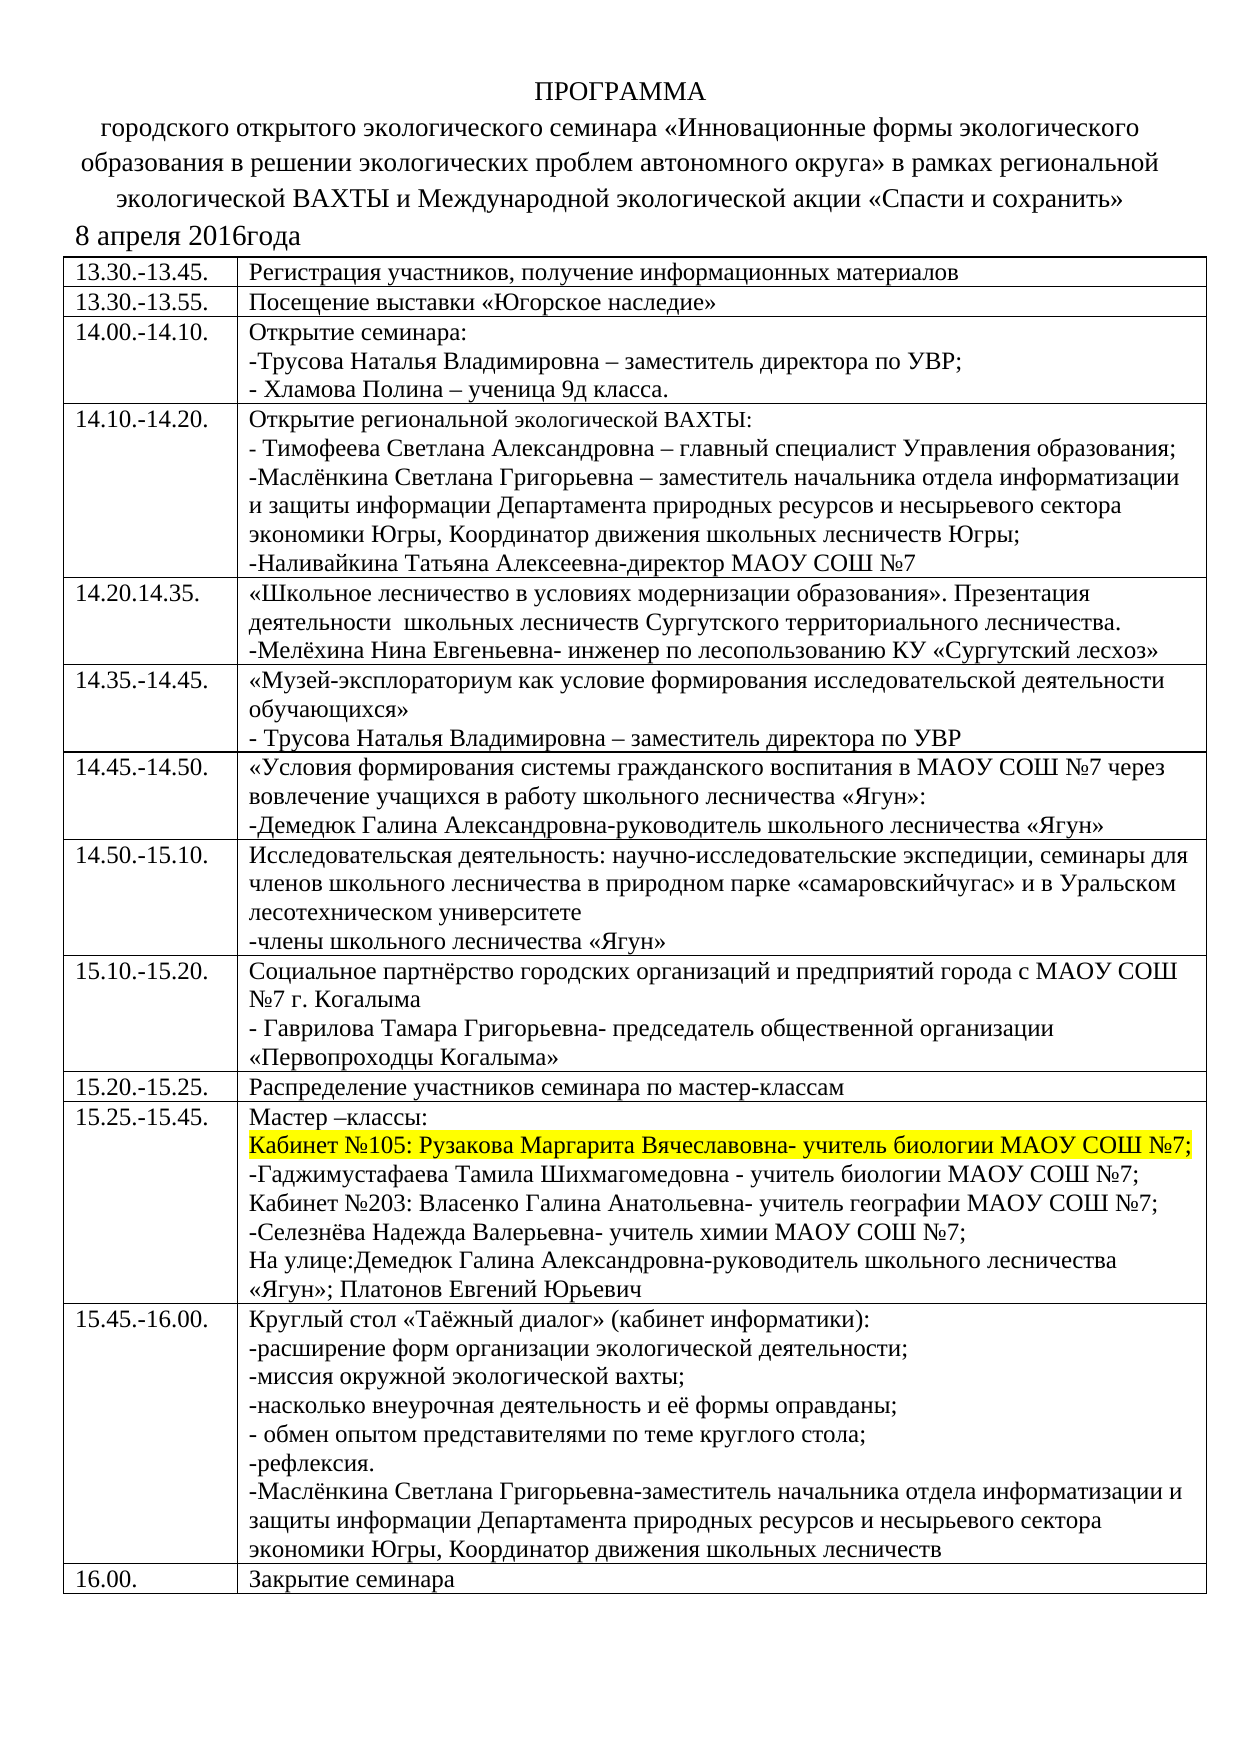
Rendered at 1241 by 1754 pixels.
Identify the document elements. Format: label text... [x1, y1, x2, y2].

table_cell 15.25.-15.45. [64, 1102, 237, 1303]
text городского открытого экологического семинара «Инновационные формы экологического образования в решении экологических проблем автономного округа» в рамках региональной экологической ВАХТЫ и Международной экологической акции «Спасти и сохранить» [75, 111, 1165, 213]
table_cell Круглый стол «Таёжный диалог» (кабинет информатики): -расширение форм организации экологической деятельности; -миссия окружной экологической вахты; -насколько внеурочная деятельность и её формы оправданы; - обмен опытом представителями по теме круглого стола; -рефлексия. -Маслёнкина Светлана Григорьевна-заместитель начальника отдела информатизации и защиты информации Департамента природных ресурсов и несырьевого сектора экономики Югры, Координатор движения школьных лесничеств [238, 1304, 1206, 1563]
text 8 апреля 2016года [75, 218, 1165, 251]
table_cell 15.20.-15.25. [64, 1072, 237, 1101]
table_cell Исследовательская деятельность: научно-исследовательские экспедиции, семинары для членов школьного лесничества в природном парке «самаровскийчугас» и в Уральском лесотехническом университете -члены школьного лесничества «Ягун» [238, 840, 1206, 955]
text ПРОГРАММА [75, 75, 1165, 106]
table_cell 15.10.-15.20. [64, 956, 237, 1071]
table_cell Социальное партнёрство городских организаций и предприятий города с МАОУ СОШ №7 г. Когалыма - Гаврилова Тамара Григорьевна- председатель общественной организации «Первопроходцы Когалыма» [238, 956, 1206, 1071]
table_cell Открытие региональной экологической ВАХТЫ: - Тимофеева Светлана Александровна – главный специалист Управления образования; -Маслёнкина Светлана Григорьевна – заместитель начальника отдела информатизации и защиты информации Департамента природных ресурсов и несырьевого сектора экономики Югры, Координатор движения школьных лесничеств Югры; -Наливайкина Татьяна Алексеевна-директор МАОУ СОШ №7 [238, 404, 1206, 577]
table_cell 14.50.-15.10. [64, 840, 237, 955]
table_cell 14.35.-14.45. [64, 665, 237, 751]
table_cell 15.45.-16.00. [64, 1304, 237, 1563]
table_cell Закрытие семинара [238, 1564, 1206, 1592]
table_cell 14.10.-14.20. [64, 404, 237, 577]
table_cell «Условия формирования системы гражданского воспитания в МАОУ СОШ №7 через вовлечение учащихся в работу школьного лесничества «Ягун»: -Демедюк Галина Александровна-руководитель школьного лесничества «Ягун» [238, 753, 1206, 839]
table_header Регистрация участников, получение информационных материалов [238, 258, 1206, 286]
table_cell «Школьное лесничество в условиях модернизации образования». Презентация деятельности школьных лесничеств Сургутского территориального лесничества. -Мелёхина Нина Евгеньевна- инженер по лесопользованию КУ «Сургутский лесхоз» [238, 578, 1206, 664]
table_cell Посещение выставки «Югорское наследие» [238, 287, 1206, 316]
table_cell «Музей-эксплораториум как условие формирования исследовательской деятельности обучающихся» - Трусова Наталья Владимировна – заместитель директора по УВР [238, 665, 1206, 751]
table_cell Распределение участников семинара по мастер-классам [238, 1072, 1206, 1101]
table_cell 14.20.14.35. [64, 578, 237, 664]
table_cell 13.30.-13.55. [64, 287, 237, 316]
table_cell 14.00.-14.10. [64, 317, 237, 403]
table_cell Открытие семинара: -Трусова Наталья Владимировна – заместитель директора по УВР; - Хламова Полина – ученица 9д класса. [238, 317, 1206, 403]
table_header 13.30.-13.45. [64, 258, 237, 286]
table_cell Мастер –классы: Кабинет №105: Рузакова Маргарита Вячеславовна- учитель биологии МАОУ СОШ №7; -Гаджимустафаева Тамила Шихмагомедовна - учитель биологии МАОУ СОШ №7; Кабинет №203: Власенко Галина Анатольевна- учитель географии МАОУ СОШ №7; -Селезнёва Надежда Валерьевна- учитель химии МАОУ СОШ №7; На улице:Демедюк Галина Александровна-руководитель школьного лесничества «Ягун»; Платонов Евгений Юрьевич [238, 1102, 1206, 1303]
table_cell 14.45.-14.50. [64, 753, 237, 839]
table_cell 16.00. [64, 1564, 237, 1592]
